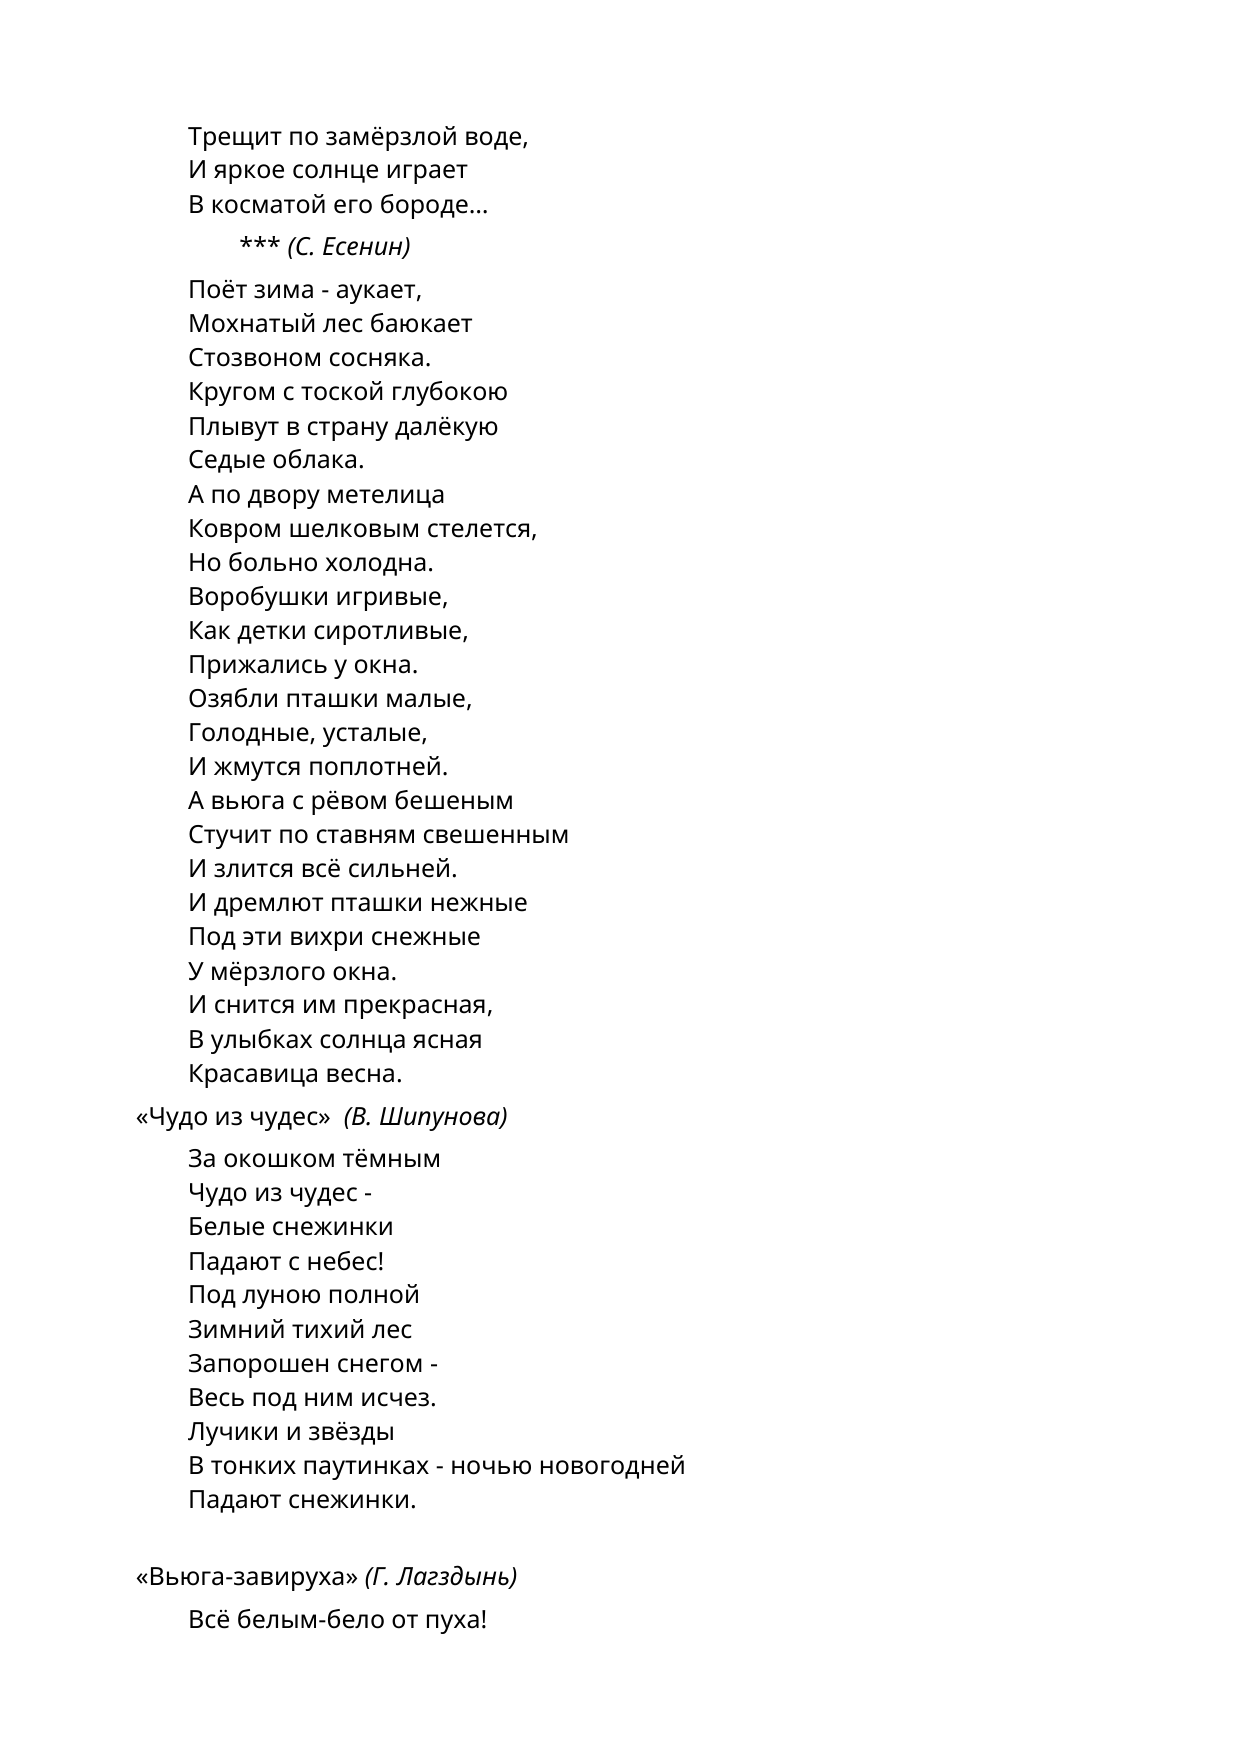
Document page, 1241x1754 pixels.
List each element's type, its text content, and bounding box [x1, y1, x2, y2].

text Стучит по ставням свешенным [188, 817, 1082, 851]
text И злится всё сильней. [188, 851, 1082, 885]
text Голодные, усталые, [188, 715, 1082, 749]
text Плывут в страну далёкую [188, 408, 1082, 442]
text Седые облака. [188, 442, 1082, 476]
text И дремлют пташки нежные [188, 885, 1082, 919]
text Трещит по замёрзлой воде, [188, 118, 1082, 152]
text Под эти вихри снежные [188, 919, 1082, 953]
text В косматой его бороде… [188, 186, 1082, 220]
text Озябли пташки малые, [188, 681, 1082, 715]
text Мохнатый лес баюкает [188, 306, 1082, 340]
text Весь под ним исчез. [188, 1379, 1082, 1413]
text Всё белым-бело от пуха! [188, 1601, 1082, 1635]
text В улыбках солнца ясная [188, 1021, 1082, 1055]
text Белые снежинки [188, 1209, 1082, 1243]
text Лучики и звёзды [188, 1413, 1082, 1447]
text За окошком тёмным [188, 1141, 1082, 1175]
text Кругом с тоской глубокою [188, 374, 1082, 408]
text И снится им прекрасная, [188, 987, 1082, 1021]
text Стозвоном сосняка. [188, 340, 1082, 374]
text *** (С. Есенин) [118, 229, 1152, 263]
text Зимний тихий лес [188, 1311, 1082, 1345]
text Под луною полной [188, 1277, 1082, 1311]
text «Вьюга-завируха» (Г. Лагздынь) [118, 1558, 1152, 1592]
text В тонких паутинках - ночью новогодней [188, 1447, 1082, 1482]
text У мёрзлого окна. [188, 953, 1082, 987]
text Как детки сиротливые, [188, 612, 1082, 647]
text А вьюга с рёвом бешеным [188, 783, 1082, 817]
text Но больно холодна. [188, 544, 1082, 578]
text Воробушки игривые, [188, 578, 1082, 612]
text Падают снежинки. [188, 1482, 1082, 1516]
text «Чудо из чудес» (В. Шипунова) [118, 1098, 1152, 1132]
text Поёт зима - аукает, [188, 272, 1082, 306]
text А по двору метелица [188, 476, 1082, 510]
text Ковром шелковым стелется, [188, 510, 1082, 544]
text Чудо из чудес - [188, 1175, 1082, 1209]
text И яркое солнце играет [188, 152, 1082, 186]
text Красавица весна. [188, 1055, 1082, 1089]
text Падают с небес! [188, 1243, 1082, 1277]
text Прижались у окна. [188, 647, 1082, 681]
text Запорошен снегом - [188, 1345, 1082, 1379]
text И жмутся поплотней. [188, 749, 1082, 783]
